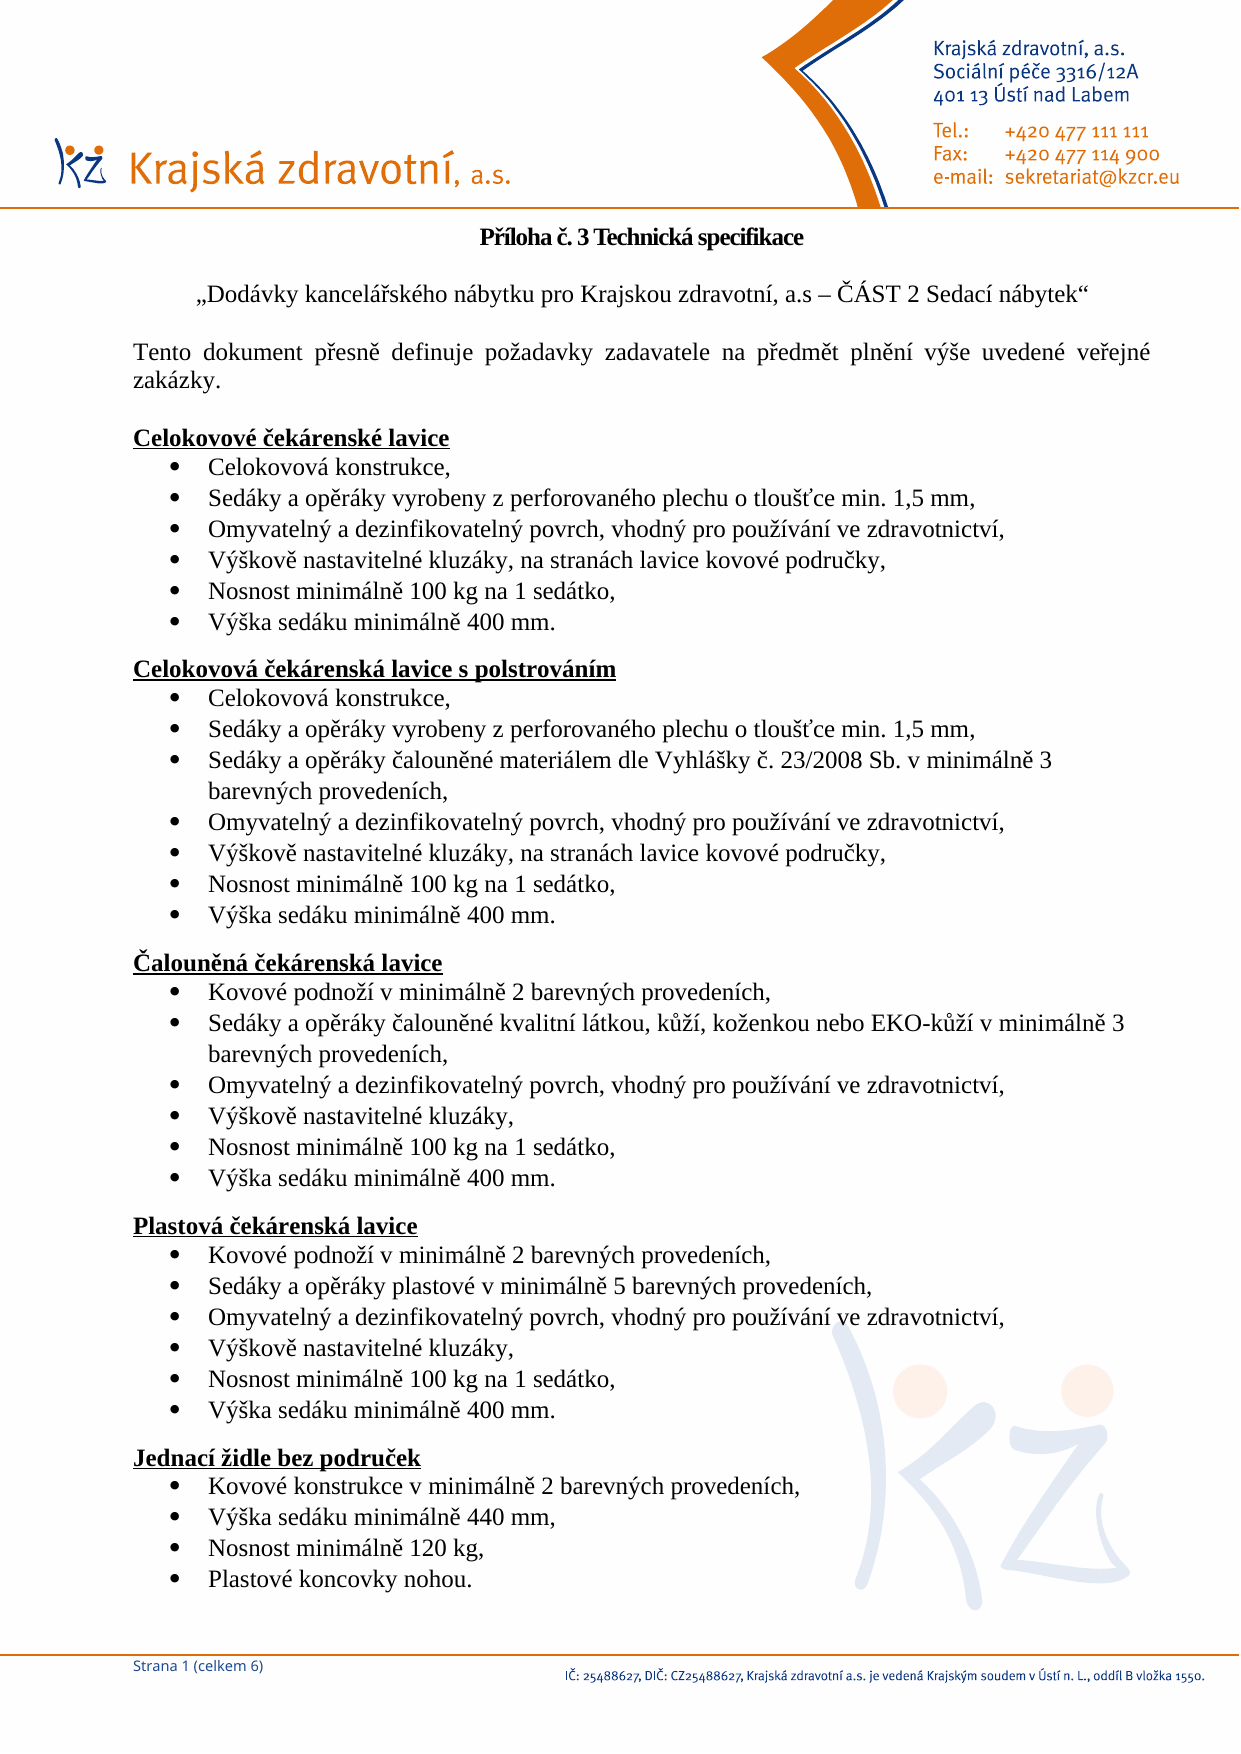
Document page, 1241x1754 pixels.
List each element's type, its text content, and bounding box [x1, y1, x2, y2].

text Celokovové čekárenské lavice [133, 423, 1152, 452]
list Sedáky a opěráky vyrobeny z perforovaného plechu o tloušťce min. 1,5 mm, [170, 483, 1152, 511]
list Nosnost minimálně 100 kg na 1 sedátko, [170, 869, 1152, 898]
list Výška sedáku minimálně 400 mm. [170, 901, 1152, 929]
list Omyvatelný a dezinfikovatelný povrch, vhodný pro používání ve zdravotnictví, [170, 514, 1152, 542]
list Výška sedáku minimálně 440 mm, [170, 1502, 1152, 1531]
list Výška sedáku minimálně 400 mm. [170, 1395, 1152, 1424]
text Příloha č. 3 Technická specifikace [133, 222, 1152, 250]
text Celokovová čekárenská lavice s polstrováním [133, 654, 1152, 683]
text Plastová čekárenská lavice [133, 1211, 1152, 1240]
list Nosnost minimálně 100 kg na 1 sedátko, [170, 1364, 1152, 1393]
text „Dodávky kancelářského nábytku pro Krajskou zdravotní, a.s – ČÁST 2 Sedací nábytek“ [133, 279, 1152, 308]
list Výškově nastavitelné kluzáky, na stranách lavice kovové područky, [170, 545, 1152, 573]
list Kovové podnoží v minimálně 2 barevných provedeních, [170, 1240, 1152, 1268]
list Omyvatelný a dezinfikovatelný povrch, vhodný pro používání ve zdravotnictví, [170, 1302, 1152, 1331]
list Nosnost minimálně 120 kg, [170, 1533, 1152, 1562]
list Výškově nastavitelné kluzáky, na stranách lavice kovové područky, [170, 838, 1152, 867]
list Nosnost minimálně 100 kg na 1 sedátko, [170, 576, 1152, 604]
list Plastové koncovky nohou. [170, 1564, 1152, 1593]
text Jednací židle bez područek [133, 1443, 1152, 1471]
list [170, 1471, 1152, 1500]
list Nosnost minimálně 100 kg na 1 sedátko, [170, 1132, 1152, 1161]
list Sedáky a opěráky čalouněné kvalitní látkou, kůží, koženkou nebo EKO-kůží v minimálně 3 barevných provedeních, [170, 1008, 1152, 1068]
list Kovové podnoží v minimálně 2 barevných provedeních, [170, 977, 1152, 1006]
list Omyvatelný a dezinfikovatelný povrch, vhodný pro používání ve zdravotnictví, [170, 807, 1152, 836]
text Tento dokument přesně definuje požadavky zadavatele na předmět plnění výše uvedené veřejné zakázky. [133, 337, 1152, 394]
list Celokovová konstrukce, [170, 452, 1152, 480]
list Omyvatelný a dezinfikovatelný povrch, vhodný pro používání ve zdravotnictví, [170, 1070, 1152, 1099]
list Celokovová konstrukce, [170, 683, 1152, 712]
text Čalouněná čekárenská lavice [133, 948, 1152, 977]
list Výškově nastavitelné kluzáky, [170, 1101, 1152, 1130]
list Výškově nastavitelné kluzáky, [170, 1333, 1152, 1362]
list Sedáky a opěráky vyrobeny z perforovaného plechu o tloušťce min. 1,5 mm, [170, 714, 1152, 743]
list Sedáky a opěráky plastové v minimálně 5 barevných provedeních, [170, 1271, 1152, 1299]
list Sedáky a opěráky čalouněné materiálem dle Vyhlášky č. 23/2008 Sb. v minimálně 3 barevných provedeních, [170, 745, 1152, 805]
list Výška sedáku minimálně 400 mm. [170, 607, 1152, 636]
list Výška sedáku minimálně 400 mm. [170, 1163, 1152, 1192]
